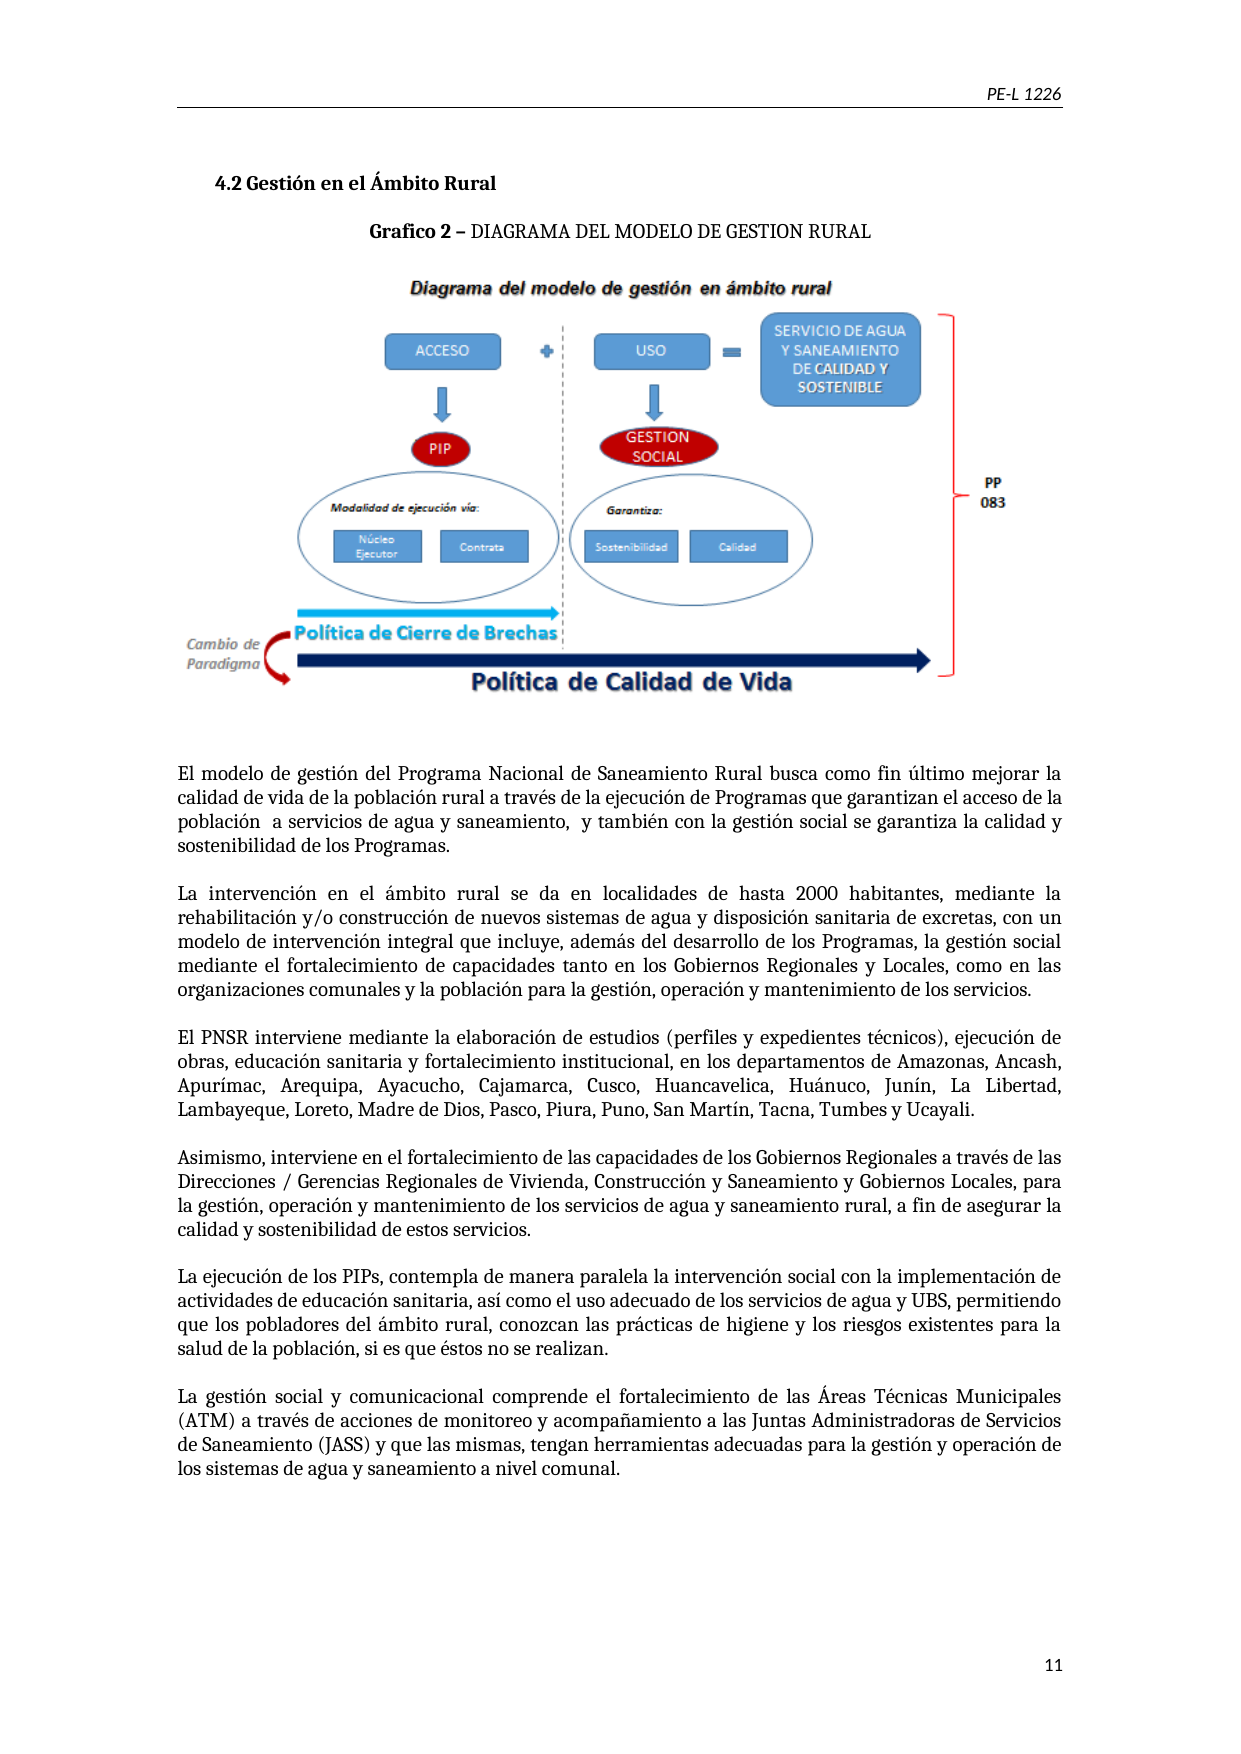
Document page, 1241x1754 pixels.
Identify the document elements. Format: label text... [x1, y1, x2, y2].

text La intervención en el ámbito rural se da en localidades de hasta 2000 habitantes, mediante la rehabilitación y/o construcción de nuevos sistemas de agua y disposición sanitaria de excretas, con un modelo de intervención integral que incluye, además del desarrollo de los Programas, la gestión social mediante el fortalecimiento de capacidades tanto en los Gobiernos Regionales y Locales, como en las organizaciones comunales y la población para la gestión, operación y mantenimiento de los servicios. [177, 882, 1063, 1002]
picture [177, 243, 1064, 715]
text El modelo de gestión del Programa Nacional de Saneamiento Rural busca como fin último mejorar la calidad de vida de la población rural a través de la ejecución de Programas que garantizan el acceso de la población a servicios de agua y saneamiento, y también con la gestión social se garantiza la calidad y sostenibilidad de los Programas. [177, 762, 1063, 858]
list 4.2 Gestión en el Ámbito Rural [177, 172, 1063, 196]
text La ejecución de los PIPs, contempla de manera paralela la intervención social con la implementación de actividades de educación sanitaria, así como el uso adecuado de los servicios de agua y UBS, permitiendo que los pobladores del ámbito rural, conozcan las prácticas de higiene y los riesgos existentes para la salud de la población, si es que éstos no se realizan. [177, 1265, 1063, 1361]
text Grafico 2 – DIAGRAMA DEL MODELO DE GESTION RURAL [177, 219, 1063, 243]
text La gestión social y comunicacional comprende el fortalecimiento de las Áreas Técnicas Municipales (ATM) a través de acciones de monitoreo y acompañamiento a las Juntas Administradoras de Servicios de Saneamiento (JASS) y que las mismas, tengan herramientas adecuadas para la gestión y operación de los sistemas de agua y saneamiento a nivel comunal. [177, 1385, 1063, 1481]
text Asimismo, interviene en el fortalecimiento de las capacidades de los Gobiernos Regionales a través de las Direcciones / Gerencias Regionales de Vivienda, Construcción y Saneamiento y Gobiernos Locales, para la gestión, operación y mantenimiento de los servicios de agua y saneamiento rural, a fin de asegurar la calidad y sostenibilidad de estos servicios. [177, 1145, 1063, 1241]
text El PNSR interviene mediante la elaboración de estudios (perfiles y expedientes técnicos), ejecución de obras, educación sanitaria y fortalecimiento institucional, en los departamentos de Amazonas, Ancash, Apurímac, Arequipa, Ayacucho, Cajamarca, Cusco, Huancavelica, Huánuco, Junín, La Libertad, Lambayeque, Loreto, Madre de Dios, Pasco, Piura, Puno, San Martín, Tacna, Tumbes y Ucayali. [177, 1026, 1063, 1121]
